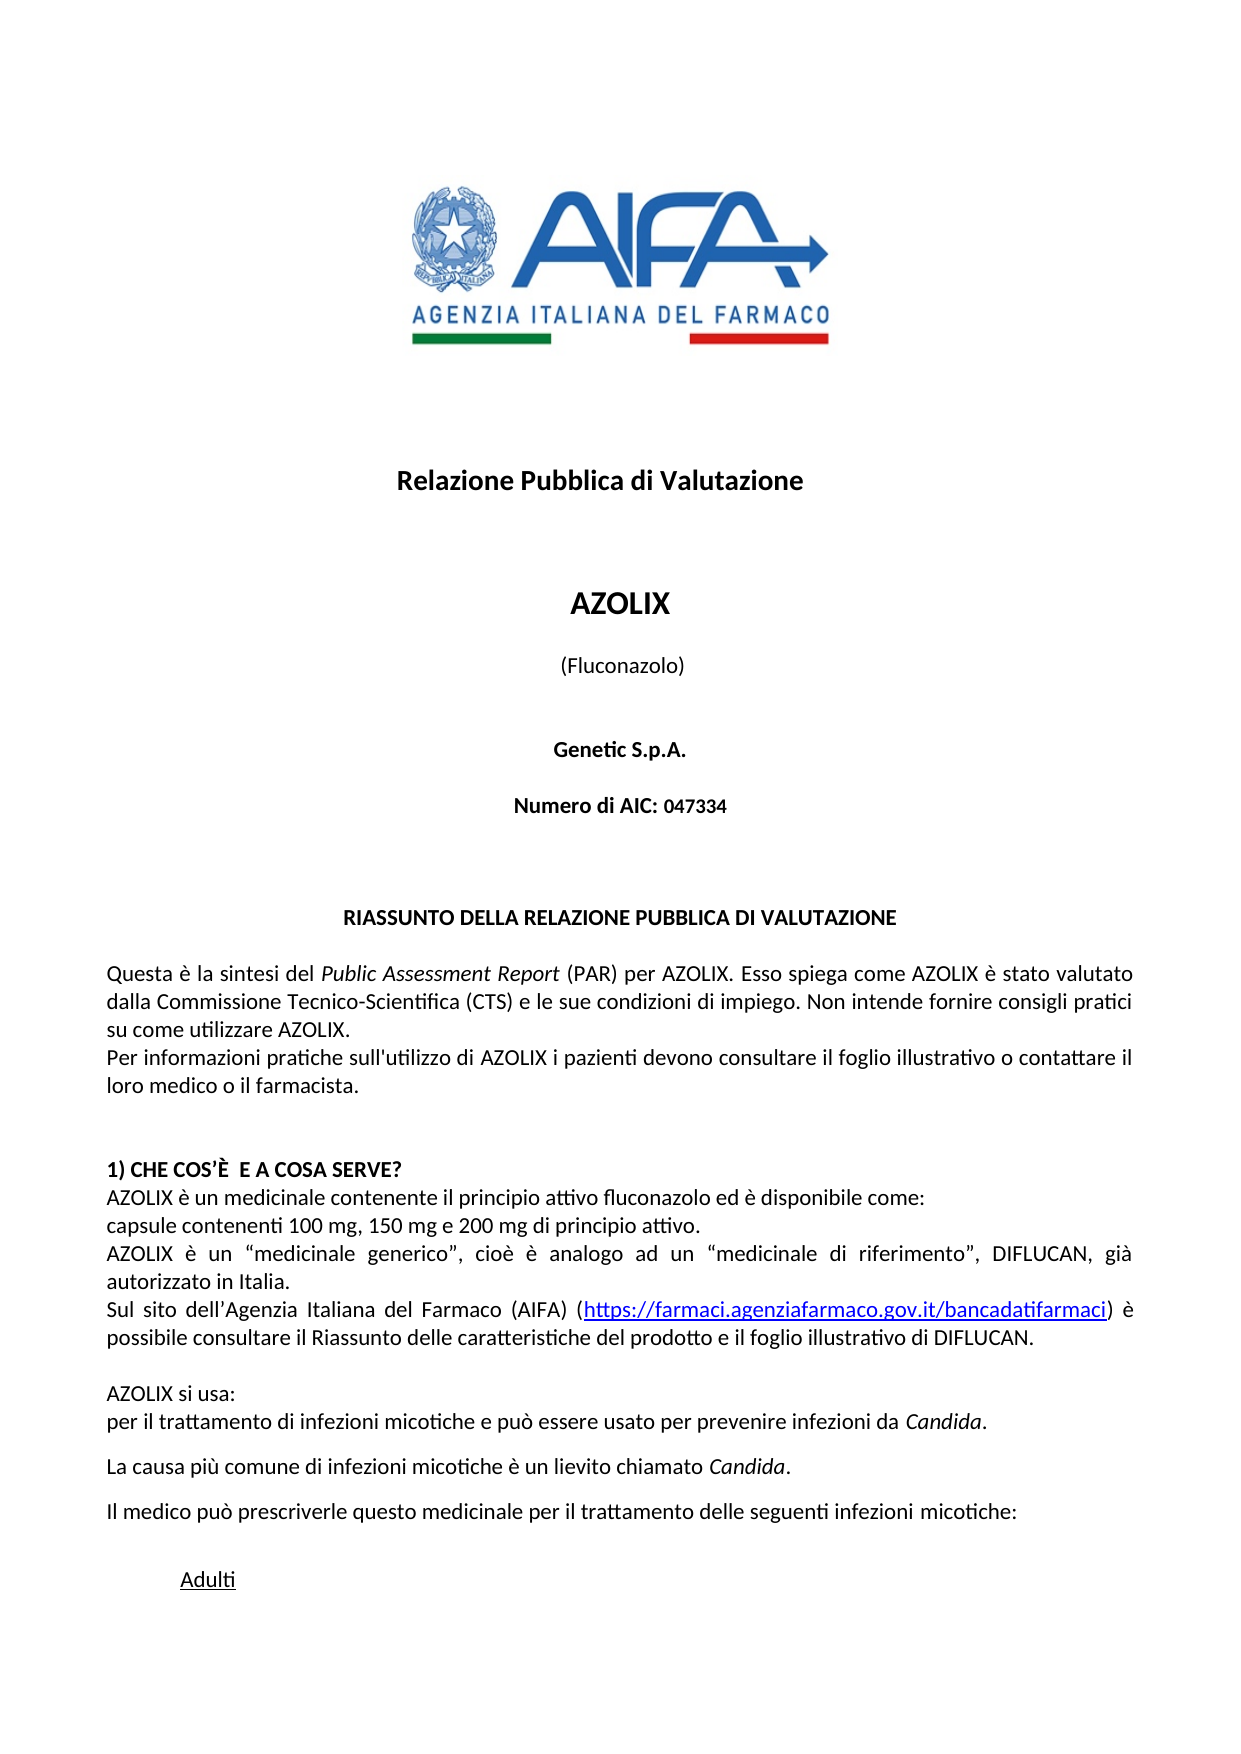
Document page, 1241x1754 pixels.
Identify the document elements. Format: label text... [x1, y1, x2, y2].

text capsule contenenti 100 mg, 150 mg e 200 mg di principio attivo. [106, 1211, 1134, 1239]
text Genetic S.p.A. [106, 735, 1134, 763]
text Relazione Pubblica di Valutazione [106, 462, 1134, 498]
text (Fluconazolo) [106, 651, 1134, 679]
text Il medico può prescriverle questo medicinale per il trattamento delle seguenti infezioni micotiche: [106, 1497, 1068, 1525]
text RIASSUNTO DELLA RELAZIONE PUBBLICA DI VALUTAZIONE [106, 903, 1134, 931]
text Questa è la sintesi del Public Assessment Report (PAR) per AZOLIX. Esso spiega come AZOLIX è stato valutato dalla Commissione Tecnico-Scientifica (CTS) e le sue condizioni di impiego. Non intende fornire consigli pratici su come utilizzare AZOLIX. [106, 959, 1134, 1043]
picture [402, 175, 838, 356]
text per il trattamento di infezioni micotiche e può essere usato per prevenire infezioni da Candida. [106, 1407, 1060, 1435]
text Numero di AIC: 047334 [106, 791, 1134, 819]
text Sul sito dell’Agenzia Italiana del Farmaco (AIFA) (https://farmaci.agenziafarmaco.gov.it/bancadatifarmaci) è possibile consultare il Riassunto delle caratteristiche del prodotto e il foglio illustrativo di DIFLUCAN. [106, 1295, 1134, 1351]
text AZOLIX si usa: [106, 1379, 1134, 1407]
text La causa più comune di infezioni micotiche è un lievito chiamato Candida. [106, 1452, 1060, 1480]
text Per informazioni pratiche sull'utilizzo di AZOLIX i pazienti devono consultare il foglio illustrativo o contattare il loro medico o il farmacista. [106, 1043, 1134, 1099]
text AZOLIX [106, 582, 1134, 623]
text AZOLIX è un medicinale contenente il principio attivo fluconazolo ed è disponibile come: [106, 1183, 1134, 1211]
text Adulti [106, 1565, 1068, 1593]
text 1) CHE COS’È E A COSA SERVE? [106, 1155, 1134, 1183]
text AZOLIX è un “medicinale generico”, cioè è analogo ad un “medicinale di riferimento”, DIFLUCAN, già autorizzato in Italia. [106, 1239, 1134, 1295]
